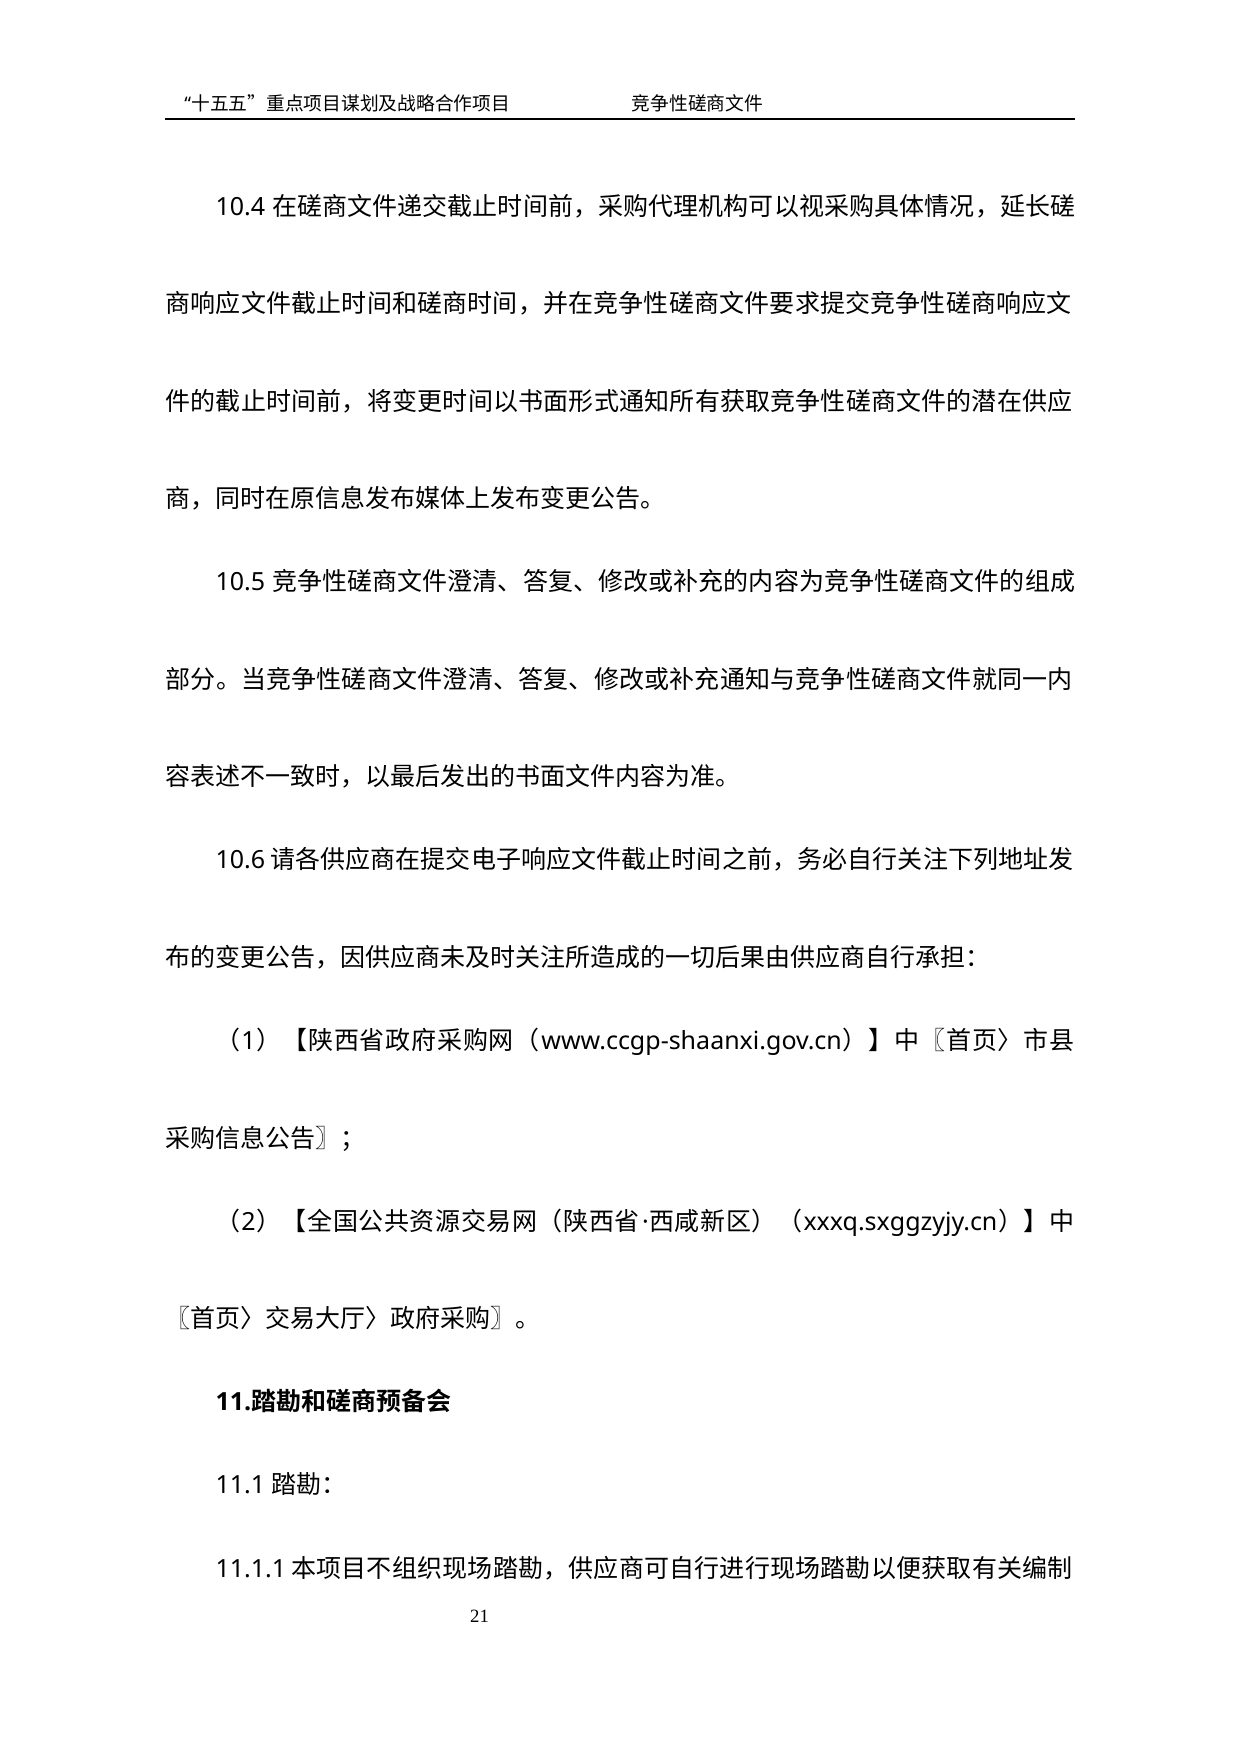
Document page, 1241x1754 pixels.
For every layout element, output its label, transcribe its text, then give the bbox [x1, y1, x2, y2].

text 10.4 在磋商文件递交截止时间前，采购代理机构可以视采购具体情况，延长磋商响应文件截止时间和磋商时间，并在竞争性磋商文件要求提交竞争性磋商响应文件的截止时间前，将变更时间以书面形式通知所有获取竞争性磋商文件的潜在供应商，同时在原信息发布媒体上发布变更公告。 [165, 172, 1075, 529]
text 10.5 竞争性磋商文件澄清、答复、修改或补充的内容为竞争性磋商文件的组成部分。当竞争性磋商文件澄清、答复、修改或补充通知与竞争性磋商文件就同一内容表述不一致时，以最后发出的书面文件内容为准。 [165, 547, 1075, 807]
text 10.6请各供应商在提交电子响应文件截止时间之前，务必自行关注下列地址发布的变更公告，因供应商未及时关注所造成的一切后果由供应商自行承担： [165, 826, 1075, 988]
text 11.踏勘和磋商预备会 [165, 1367, 1075, 1432]
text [165, 1534, 1075, 1599]
text （1）【陕西省政府采购网（www.ccgp-shaanxi.gov.cn）】中〖首页〉市县采购信息公告〗； [165, 1006, 1075, 1169]
text （2）【全国公共资源交易网（陕西省·西咸新区）（xxxq.sxggzyjy.cn）】中〖首页〉交易大厅〉政府采购〗。 [165, 1187, 1075, 1349]
text 11.1 踏勘： [165, 1451, 1075, 1516]
